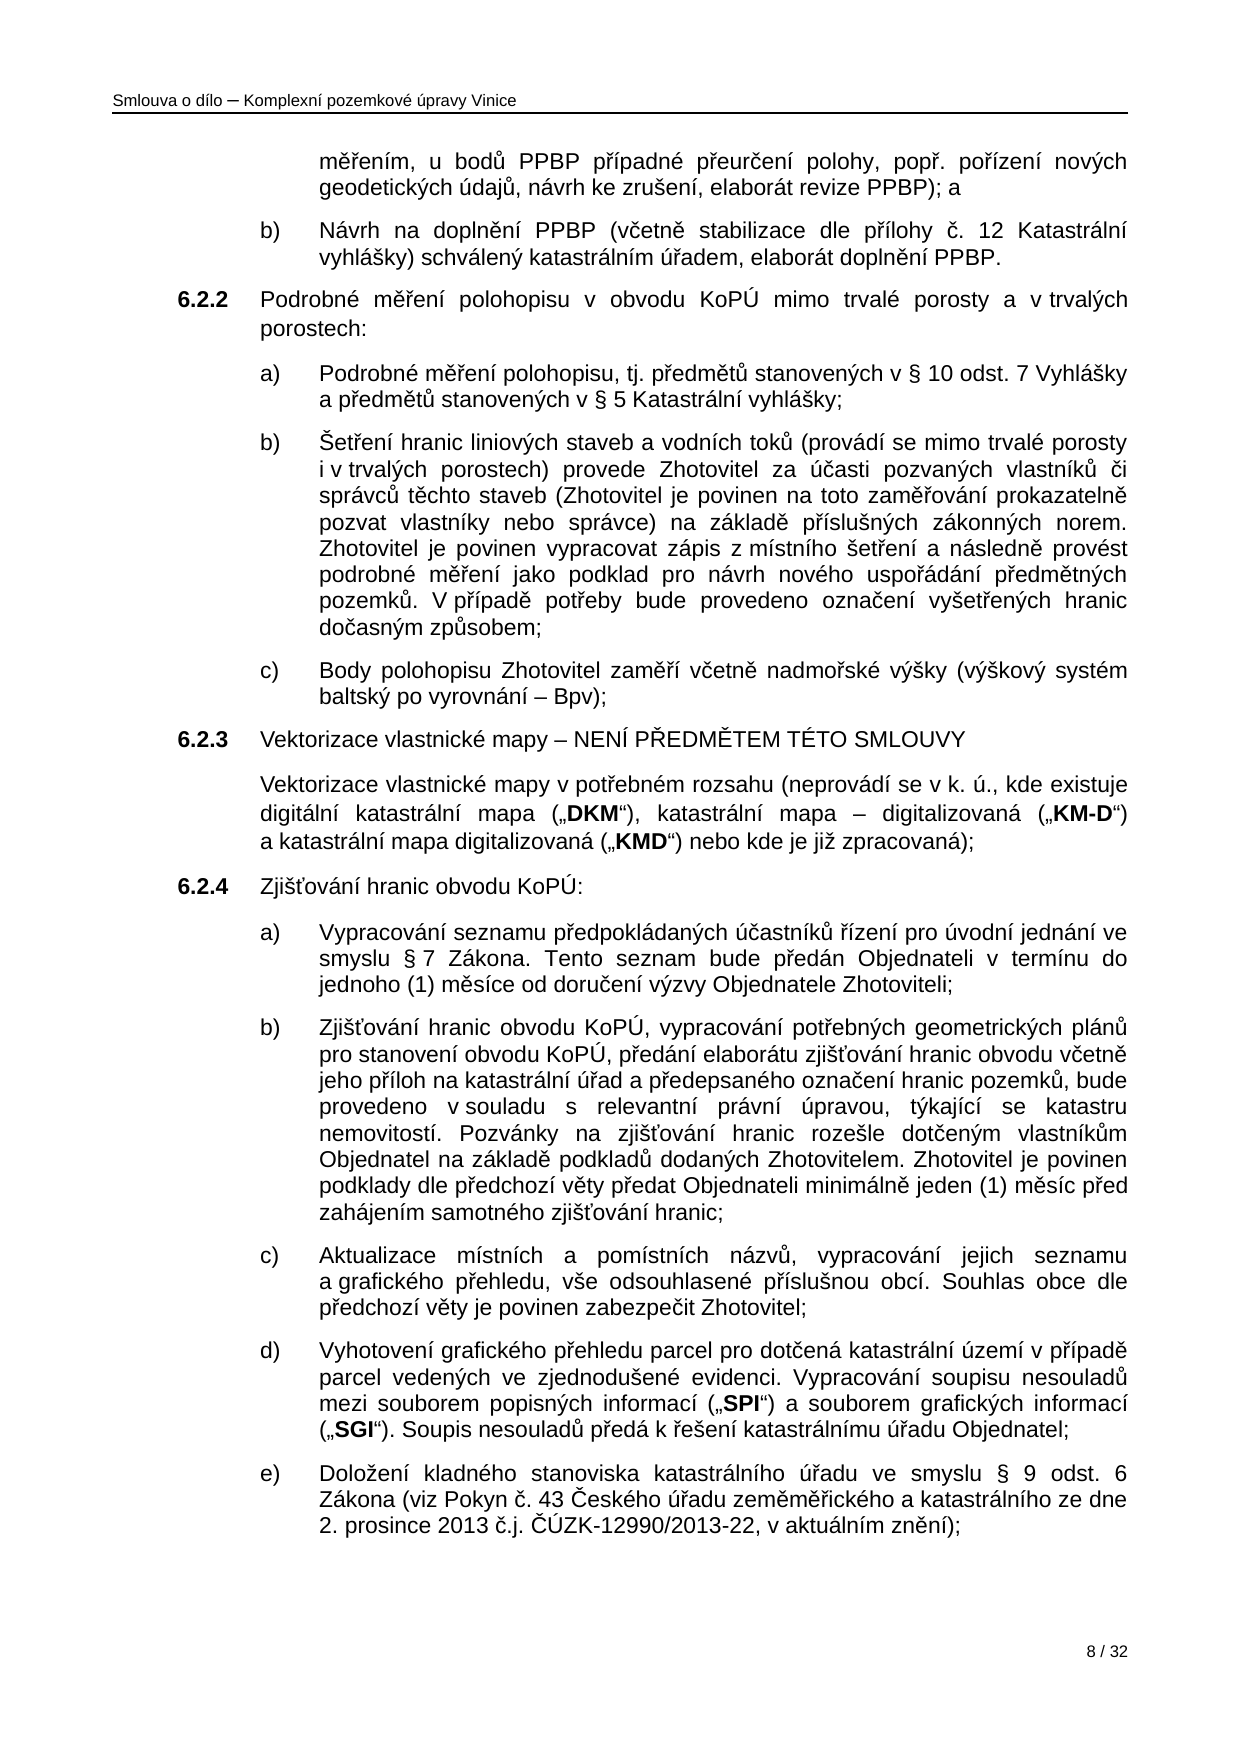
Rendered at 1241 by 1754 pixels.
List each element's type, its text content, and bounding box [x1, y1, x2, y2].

list Body polohopisu Zhotovitel zaměří včetně nadmořské výšky (výškový systém baltský po vyrovnání – Bpv); [260, 657, 1128, 709]
list Vypracování seznamu předpokládaných účastníků řízení pro úvodní jednání ve smyslu § 7 Zákona. Tento seznam bude předán Objednateli v termínu do jednoho (1) měsíce od doručení výzvy Objednatele Zhotoviteli; [260, 918, 1128, 997]
list Návrh na doplnění PPBP (včetně stabilizace dle přílohy č. 12 Katastrální vyhlášky) schválený katastrálním úřadem, elaborát doplnění PPBP. [260, 217, 1128, 270]
list Podrobné měření polohopisu, tj. předmětů stanovených v § 10 odst. 7 Vyhlášky a předmětů stanovených v § 5 Katastrální vyhlášky; [260, 360, 1128, 413]
text Vektorizace vlastnické mapy – NENÍ PŘEDMĚTEM TÉTO SMLOUVY [177, 726, 1128, 753]
list Vektorizace vlastnické mapy v potřebném rozsahu (neprovádí se v k. ú., kde existuje digitální katastrální mapa („DKM“), katastrální mapa – digitalizovaná („KM-D“) a katastrální mapa digitalizovaná („KMD“) nebo kde je již zpracovaná); [260, 771, 1128, 854]
text Podrobné měření polohopisu v obvodu KoPÚ mimo trvalé porosty a v trvalých porostech: [177, 286, 1128, 341]
list Zjišťování hranic obvodu KoPÚ, vypracování potřebných geometrických plánů pro stanovení obvodu KoPÚ, předání elaborátu zjišťování hranic obvodu včetně jeho příloh na katastrální úřad a předepsaného označení hranic pozemků, bude provedeno v souladu s relevantní právní úpravou, týkající se katastru nemovitostí. Pozvánky na zjišťování hranic rozešle dotčeným vlastníkům Objednatel na základě podkladů dodaných Zhotovitelem. Zhotovitel je povinen podklady dle předchozí věty předat Objednateli minimálně jeden (1) měsíc před zahájením samotného zjišťování hranic; [260, 1014, 1128, 1225]
list Vyhotovení grafického přehledu parcel pro dotčená katastrální území v případě parcel vedených ve zjednodušené evidenci. Vypracování soupisu nesouladů mezi souborem popisných informací („SPI“) a souborem grafických informací („SGI“). Soupis nesouladů předá k řešení katastrálnímu úřadu Objednatel; [260, 1337, 1128, 1443]
list Doložení kladného stanoviska katastrálního úřadu ve smyslu § 9 odst. 6 Zákona (viz Pokyn č. 43 Českého úřadu zeměměřického a katastrálního ze dne 2. prosince 2013 č.j. ČÚZK-12990/2013-22, v aktuálním znění); [260, 1459, 1128, 1538]
list Aktualizace místních a pomístních názvů, vypracování jejich seznamu a grafického přehledu, vše odsouhlasené příslušnou obcí. Souhlas obce dle předchozí věty je povinen zabezpečit Zhotovitel; [260, 1242, 1128, 1321]
list Šetření hranic liniových staveb a vodních toků (provádí se mimo trvalé porosty i v trvalých porostech) provede Zhotovitel za účasti pozvaných vlastníků či správců těchto staveb (Zhotovitel je povinen na toto zaměřování prokazatelně pozvat vlastníky nebo správce) na základě příslušných zákonných norem. Zhotovitel je povinen vypracovat zápis z místního šetření a následně provést podrobné měření jako podklad pro návrh nového uspořádání předmětných pozemků. V případě potřeby bude provedeno označení vyšetřených hranic dočasným způsobem; [260, 429, 1128, 640]
text Zjišťování hranic obvodu KoPÚ: [177, 873, 1128, 900]
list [260, 148, 1128, 200]
